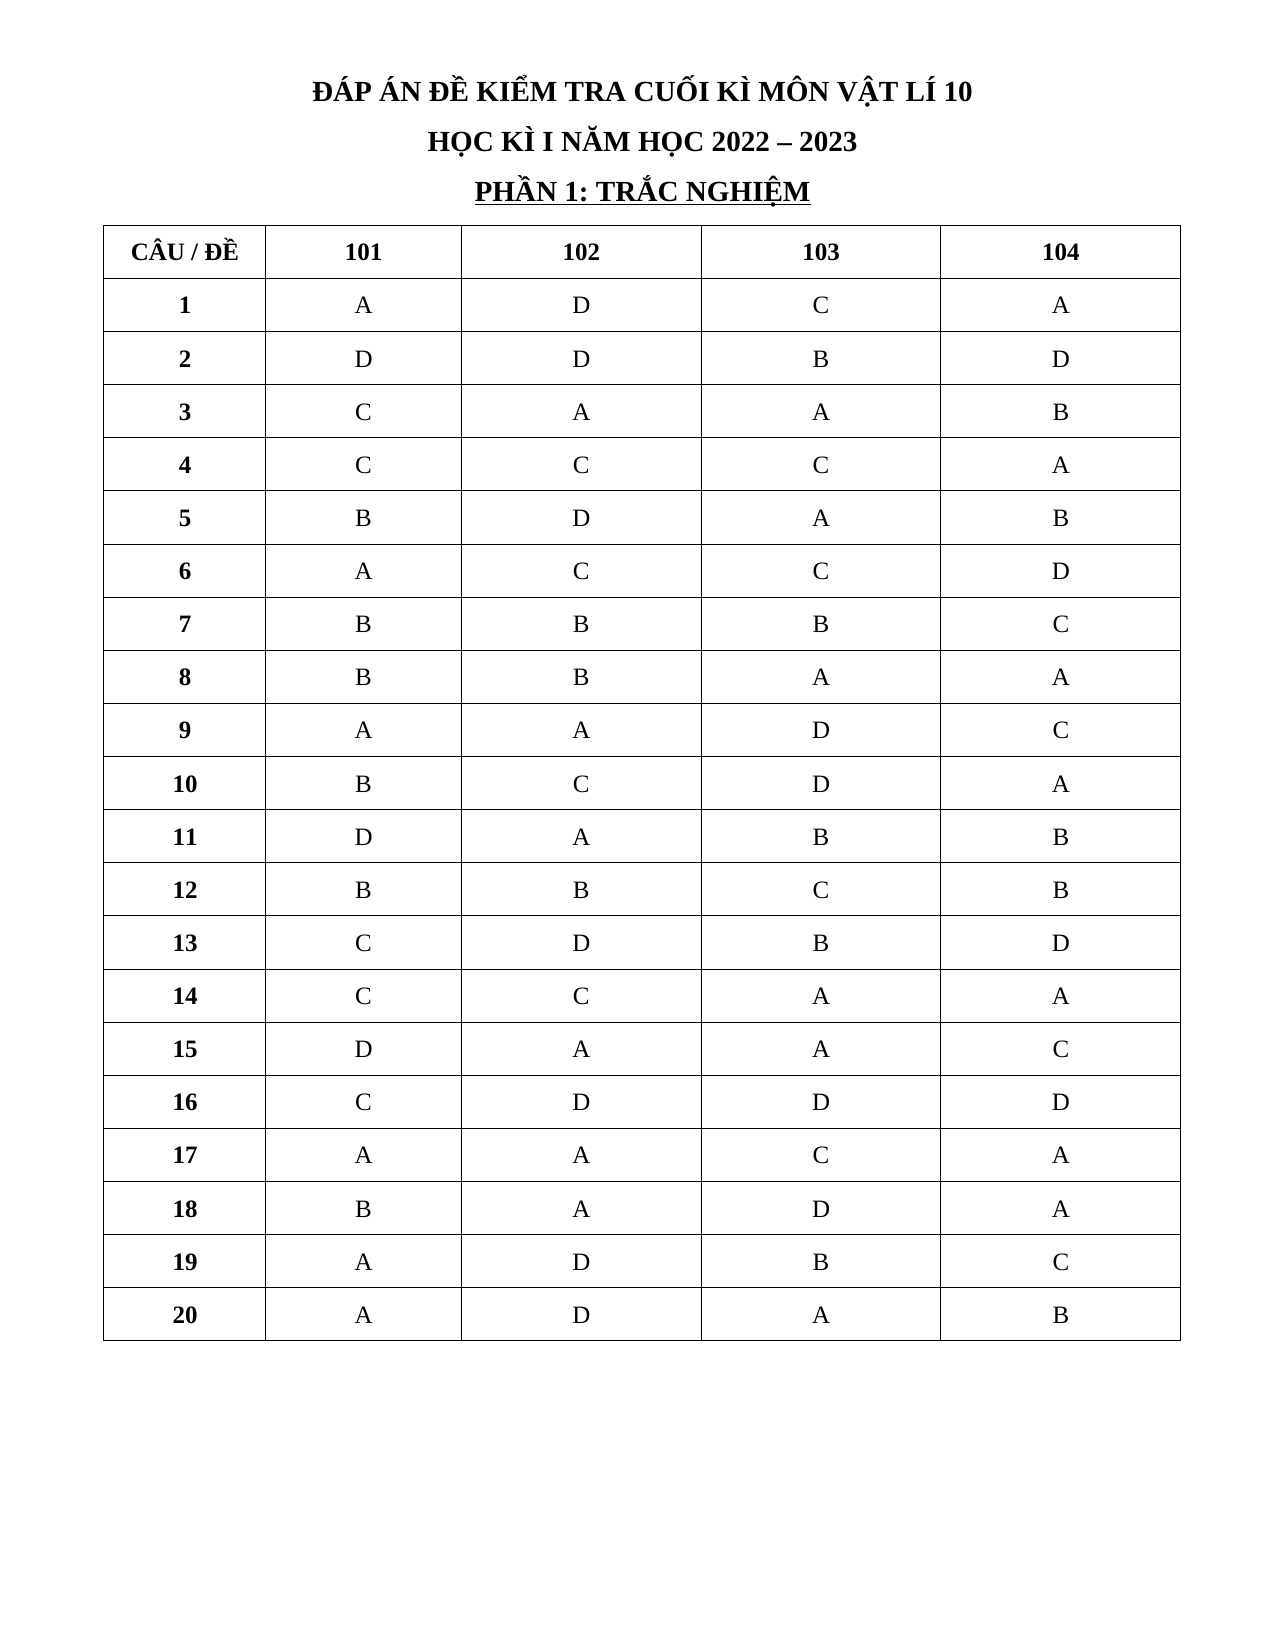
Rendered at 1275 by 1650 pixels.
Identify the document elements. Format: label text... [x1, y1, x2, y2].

table_cell B [266, 863, 461, 915]
table_cell C [702, 1129, 940, 1181]
table_cell C [266, 970, 461, 1022]
table_cell A [702, 491, 940, 543]
table_cell D [702, 757, 940, 809]
table_cell B [702, 332, 940, 384]
text HỌC KÌ I NĂM HỌC 2022 – 2023 [103, 124, 1181, 158]
table_cell C [702, 545, 940, 597]
table_cell C [941, 1235, 1180, 1287]
table_cell 7 [104, 598, 265, 650]
table_cell 1 [104, 279, 265, 331]
table_cell A [462, 385, 701, 437]
table_cell B [462, 598, 701, 650]
table_cell B [266, 757, 461, 809]
table_header 102 [462, 226, 701, 278]
table_cell 3 [104, 385, 265, 437]
table_cell A [462, 810, 701, 862]
table_cell 11 [104, 810, 265, 862]
table_header CÂU / ĐỀ [104, 226, 265, 278]
table_cell 4 [104, 438, 265, 490]
table_cell A [462, 1023, 701, 1075]
table_cell D [941, 545, 1180, 597]
table_cell A [941, 438, 1180, 490]
table_cell D [462, 1076, 701, 1128]
table_cell A [702, 970, 940, 1022]
table_cell A [702, 385, 940, 437]
table_cell D [462, 332, 701, 384]
table_header 103 [702, 226, 940, 278]
table_cell 13 [104, 916, 265, 968]
table_cell 14 [104, 970, 265, 1022]
table_cell 20 [104, 1288, 265, 1340]
table_cell B [266, 651, 461, 703]
table_cell C [266, 916, 461, 968]
table_cell A [941, 970, 1180, 1022]
table_cell D [941, 1076, 1180, 1128]
table_cell C [462, 545, 701, 597]
table_cell A [702, 1023, 940, 1075]
table_cell D [462, 1288, 701, 1340]
table_cell D [702, 704, 940, 756]
table_cell D [702, 1076, 940, 1128]
table_cell A [266, 279, 461, 331]
table_cell C [702, 863, 940, 915]
table_cell D [266, 810, 461, 862]
text PHẦN 1: TRẮC NGHIỆM [103, 174, 1181, 208]
text ĐÁP ÁN ĐỀ KIỂM TRA CUỐI KÌ MÔN VẬT LÍ 10 [103, 74, 1181, 107]
table_cell D [266, 1023, 461, 1075]
table_cell A [702, 651, 940, 703]
table_cell 16 [104, 1076, 265, 1128]
table_cell A [266, 1129, 461, 1181]
table_cell C [462, 438, 701, 490]
table_cell D [462, 491, 701, 543]
table_cell A [462, 704, 701, 756]
table_cell A [941, 1182, 1180, 1234]
table_cell B [702, 1235, 940, 1287]
table_cell 10 [104, 757, 265, 809]
table_cell 12 [104, 863, 265, 915]
table_cell D [462, 1235, 701, 1287]
table_header 101 [266, 226, 461, 278]
table_cell B [462, 863, 701, 915]
table_cell B [702, 916, 940, 968]
table_cell B [702, 810, 940, 862]
table_cell B [702, 598, 940, 650]
table_cell A [941, 757, 1180, 809]
table_cell C [941, 704, 1180, 756]
table_cell D [266, 332, 461, 384]
table_cell D [941, 332, 1180, 384]
table_cell D [462, 279, 701, 331]
table_cell A [266, 1288, 461, 1340]
table_cell D [462, 916, 701, 968]
table_cell C [702, 438, 940, 490]
table_header 104 [941, 226, 1180, 278]
table_cell B [266, 1182, 461, 1234]
table_cell B [941, 385, 1180, 437]
table_cell C [941, 598, 1180, 650]
table_cell A [702, 1288, 940, 1340]
table_cell 17 [104, 1129, 265, 1181]
table_cell C [266, 385, 461, 437]
table_cell 8 [104, 651, 265, 703]
table_cell B [941, 491, 1180, 543]
table_cell C [266, 1076, 461, 1128]
table_cell A [462, 1182, 701, 1234]
table_cell 6 [104, 545, 265, 597]
table_cell D [702, 1182, 940, 1234]
table_cell 5 [104, 491, 265, 543]
table_cell C [266, 438, 461, 490]
table_cell 9 [104, 704, 265, 756]
table_cell B [941, 1288, 1180, 1340]
table_cell B [266, 598, 461, 650]
table_cell A [266, 1235, 461, 1287]
table_cell B [941, 863, 1180, 915]
table_cell 15 [104, 1023, 265, 1075]
table_cell B [941, 810, 1180, 862]
table_cell A [941, 1129, 1180, 1181]
table_cell A [941, 651, 1180, 703]
table_cell B [462, 651, 701, 703]
table_cell 18 [104, 1182, 265, 1234]
table_cell 19 [104, 1235, 265, 1287]
table_cell 2 [104, 332, 265, 384]
table_cell C [462, 757, 701, 809]
table_cell A [266, 545, 461, 597]
table_cell B [266, 491, 461, 543]
table_cell D [941, 916, 1180, 968]
table_cell A [266, 704, 461, 756]
table_cell A [462, 1129, 701, 1181]
table_cell A [941, 279, 1180, 331]
table_cell C [941, 1023, 1180, 1075]
table_cell C [702, 279, 940, 331]
table_cell C [462, 970, 701, 1022]
